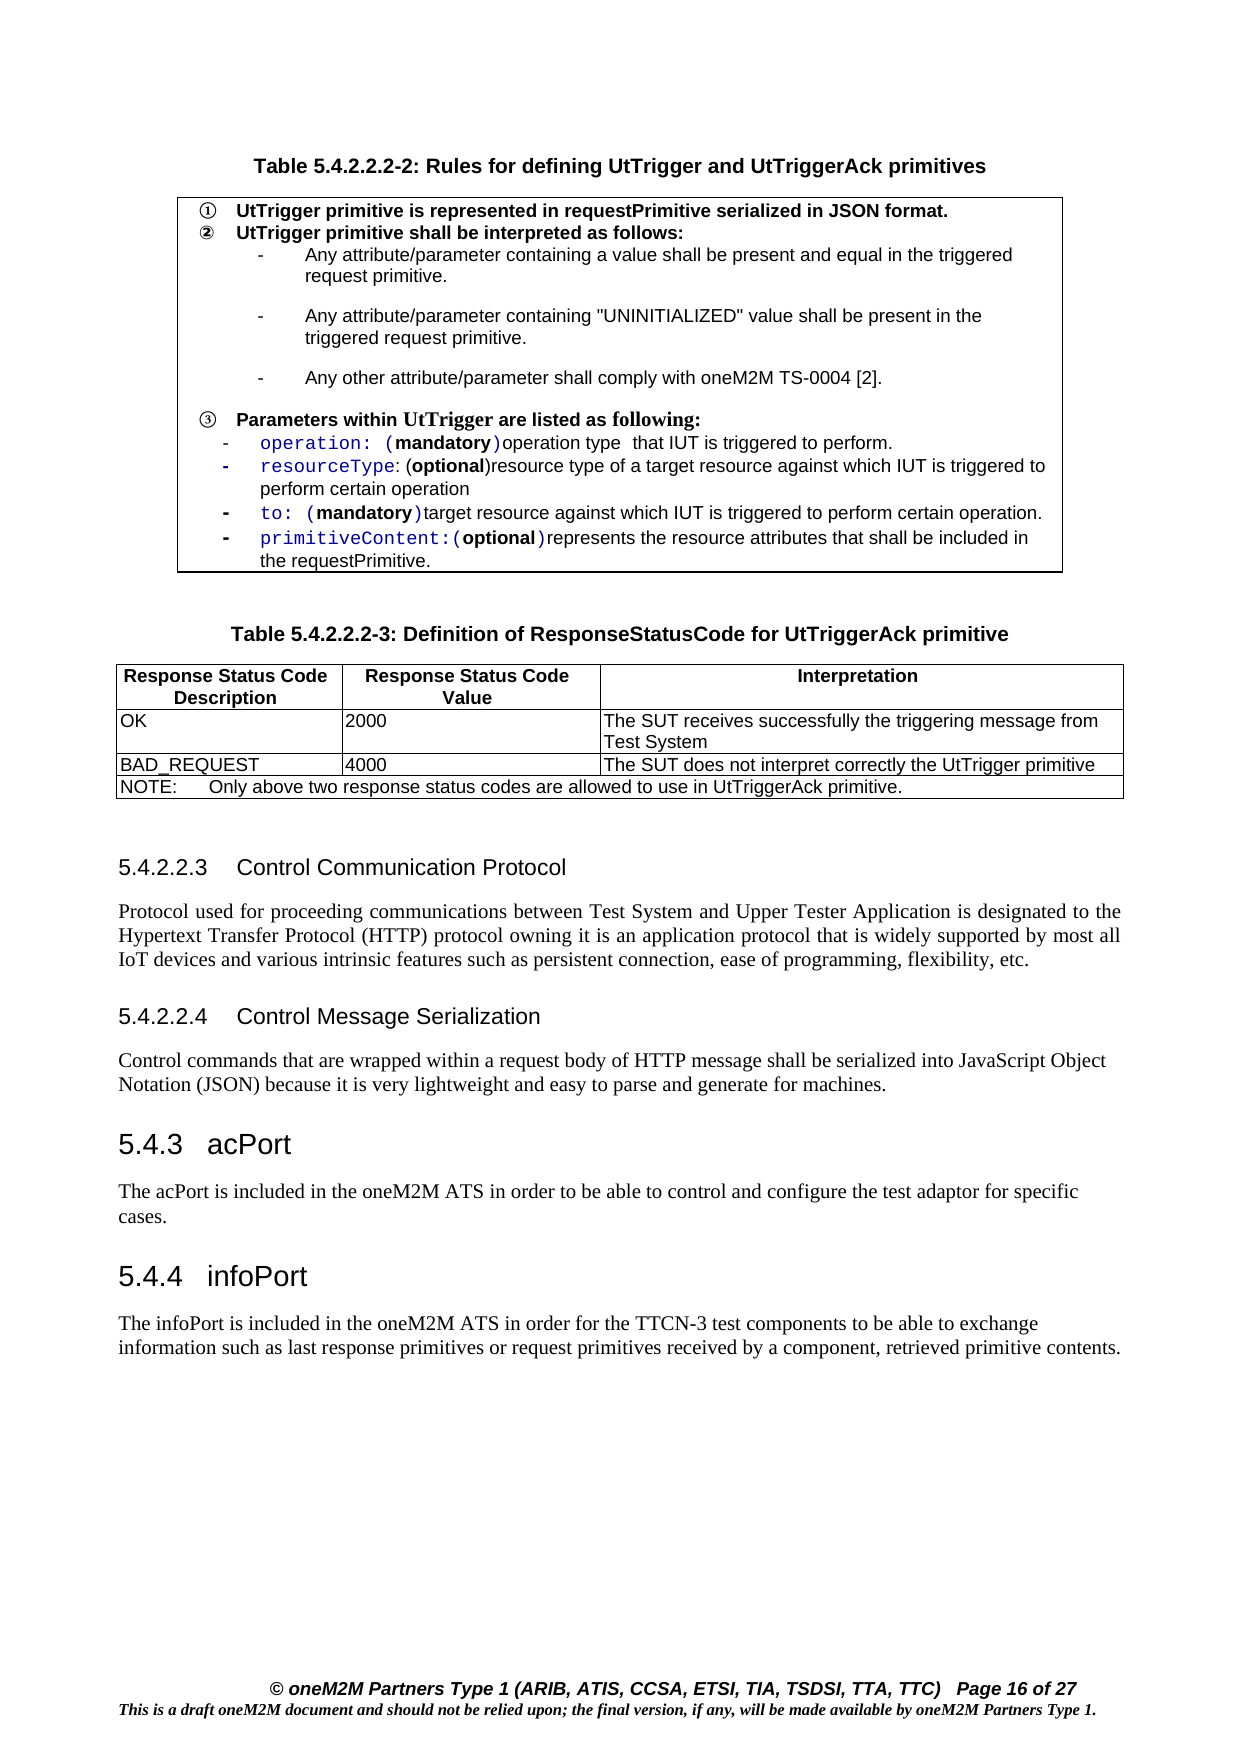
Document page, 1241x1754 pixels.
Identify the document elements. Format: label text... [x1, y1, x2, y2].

table_cell 4000 [343, 754, 600, 775]
table_cell The SUT receives successfully the triggering message from Test System [601, 710, 1123, 753]
table_cell The SUT does not interpret correctly the UtTrigger primitive [601, 754, 1123, 775]
subtitle 5.4.3 acPort [118, 1127, 1122, 1161]
text The infoPort is included in the oneM2M ATS in order for the TTCN-3 test components to be able to exchange information such as last response primitives or request primitives received by a component, retrieved primitive contents. [118, 1311, 1122, 1359]
text Table 5.4.2.2.2-2: Rules for defining UtTrigger and UtTriggerAck primitives [118, 154, 1122, 178]
table_header UtTrigger primitive is represented in requestPrimitive serialized in JSON format. UtTrigger primitive shall be interpreted as follows: Any attribute/parameter containing a value shall be present and equal in the triggered request primitive. Any attribute/parameter containing "UNINITIALIZED" value shall be present in the triggered request primitive. Any other attribute/parameter shall comply with oneM2M TS-0004 [2]. Parameters within UtTrigger are listed as following: operation: (mandatory)operation type that IUT is triggered to perform. resourceType: (optional)resource type of a target resource against which IUT is triggered to perform certain operation to: (mandatory)target resource against which IUT is triggered to perform certain operation. primitiveContent:(optional)represents the resource attributes that shall be included in the requestPrimitive. [178, 198, 1062, 571]
table_cell 2000 [343, 710, 600, 753]
table_cell NOTE: Only above two response status codes are allowed to use in UtTriggerAck primitive. [117, 776, 1123, 798]
text Protocol used for proceeding communications between Test System and Upper Tester Application is designated to the Hypertext Transfer Protocol (HTTP) protocol owning it is an application protocol that is widely supported by most all IoT devices and various intrinsic features such as persistent connection, ease of programming, flexibility, etc. [118, 899, 1122, 971]
table_header Response Status Code Value [343, 665, 600, 708]
subtitle 5.4.4 infoPort [118, 1259, 1122, 1292]
table_header Interpretation [601, 665, 1123, 708]
text The acPort is included in the oneM2M ATS in order to be able to control and configure the test adaptor for specific cases. [118, 1179, 1122, 1228]
table_cell OK [117, 710, 342, 753]
text Table 5.4.2.2.2-3: Definition of ResponseStatusCode for UtTriggerAck primitive [118, 622, 1122, 646]
text Control commands that are wrapped within a request body of HTTP message shall be serialized into JavaScript Object Notation (JSON) because it is very lightweight and easy to parse and generate for machines. [118, 1048, 1122, 1096]
subtitle 5.4.2.2.3 Control Communication Protocol [118, 854, 1122, 881]
table_header Response Status Code Description [117, 665, 342, 708]
table_cell BAD_REQUEST [117, 754, 342, 775]
subtitle 5.4.2.2.4 Control Message Serialization [118, 1003, 1122, 1029]
